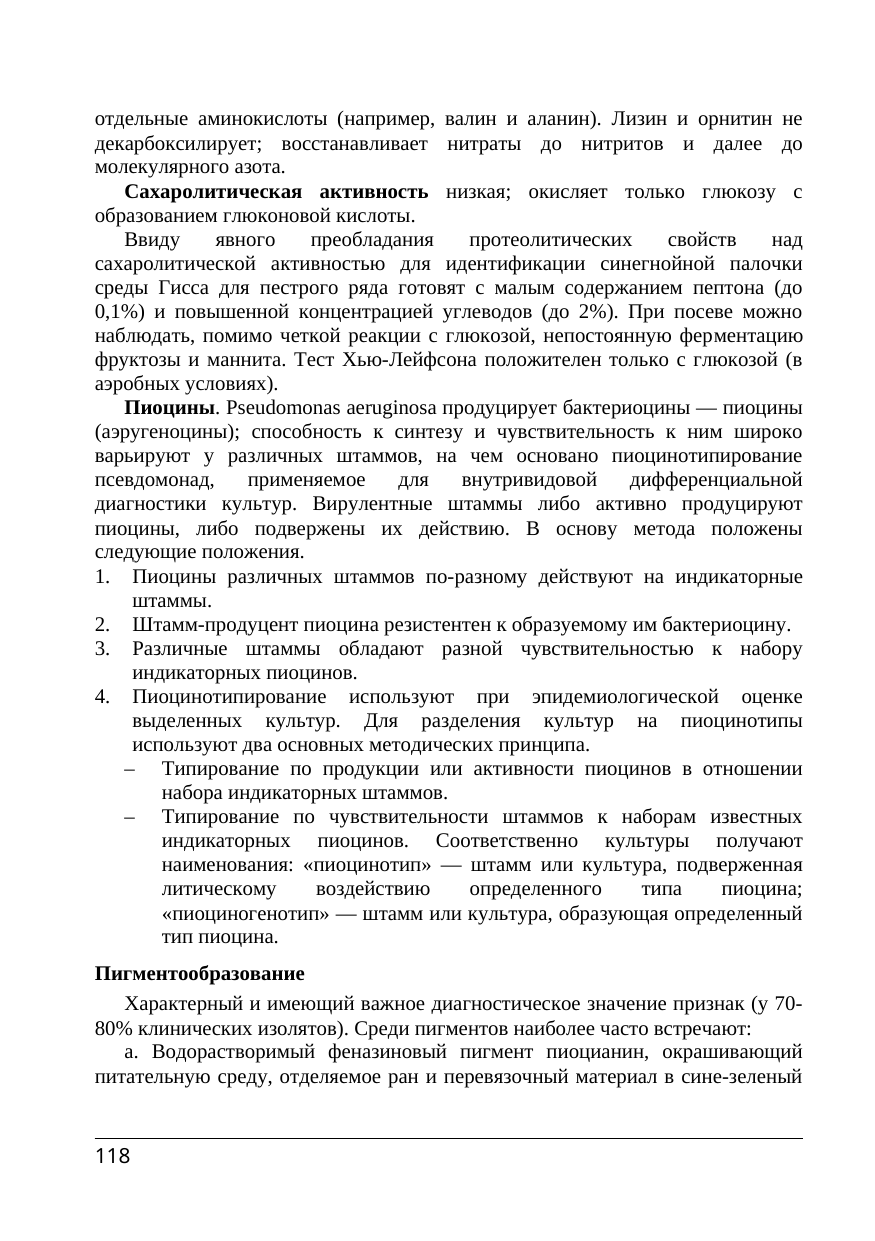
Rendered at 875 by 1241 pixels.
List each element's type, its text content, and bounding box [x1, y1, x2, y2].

list Пиоцины различных штаммов по-разному действуют на индикаторные штаммы. [94, 563, 803, 612]
text Пиоцины. Pseudomonas aeruginosa продуцирует бактериоцины — пиоцины (аэругеноцины); способность к синтезу и чувствительность к ним широко варьируют у различных штаммов, на чем основано пиоцинотипирование псевдомонад, применяемое для внутривидовой дифференциальной диагностики культур. Вирулентные штаммы либо активно продуцируют пиоцины, либо подвержены их действию. В основу метода положены следующие положения. [94, 395, 803, 563]
list Штамм-продуцент пиоцина резистентен к образуемому им бактериоцину. [94, 612, 803, 636]
list Типирование по чувствительности штаммов к наборам известных индикаторных пиоцинов. Соответственно культуры получают наименования: «пиоцинотип» — штамм или культура, подверженная литическому воздействию определенного типа пиоцина; «пиоциногенотип» — штамм или культура, образующая определенный тип пиоцина. [124, 804, 803, 948]
text Характерный и имеющий важное диагностическое значение признак (у 70-80% клинических изолятов). Среди пигментов наиболее часто встречают: [94, 991, 803, 1039]
text Сахаролитическая активность низкая; окисляет только глюкозу с образованием глюконовой кислоты. [94, 178, 803, 227]
list Пиоцинотипирование используют при эпидемиологической оценке выделенных культур. Для разделения культур на пиоцинотипы используют два основных методических принципа. [94, 684, 803, 756]
list Типирование по продукции или активности пиоцинов в отношении набора индикаторных штаммов. [124, 756, 803, 804]
list Различные штаммы обладают разной чувствительностью к набору индикаторных пиоцинов. [94, 636, 803, 684]
text Ввиду явного преобладания протеолитических свойств над сахаролитической активностью для идентификации синегнойной палочки среды Гисса для пестрого ряда готовят с малым содержанием пептона (до 0,1%) и повышенной концентрацией углеводов (до 2%). При посеве можно наблюдать, помимо четкой реакции с глюкозой, непостоянную ферментацию фруктозы и маннита. Тест Хью-Лейфсона положителен только с глюкозой (в аэробных условиях). [94, 227, 803, 395]
subtitle Пигментообразование [94, 961, 803, 985]
